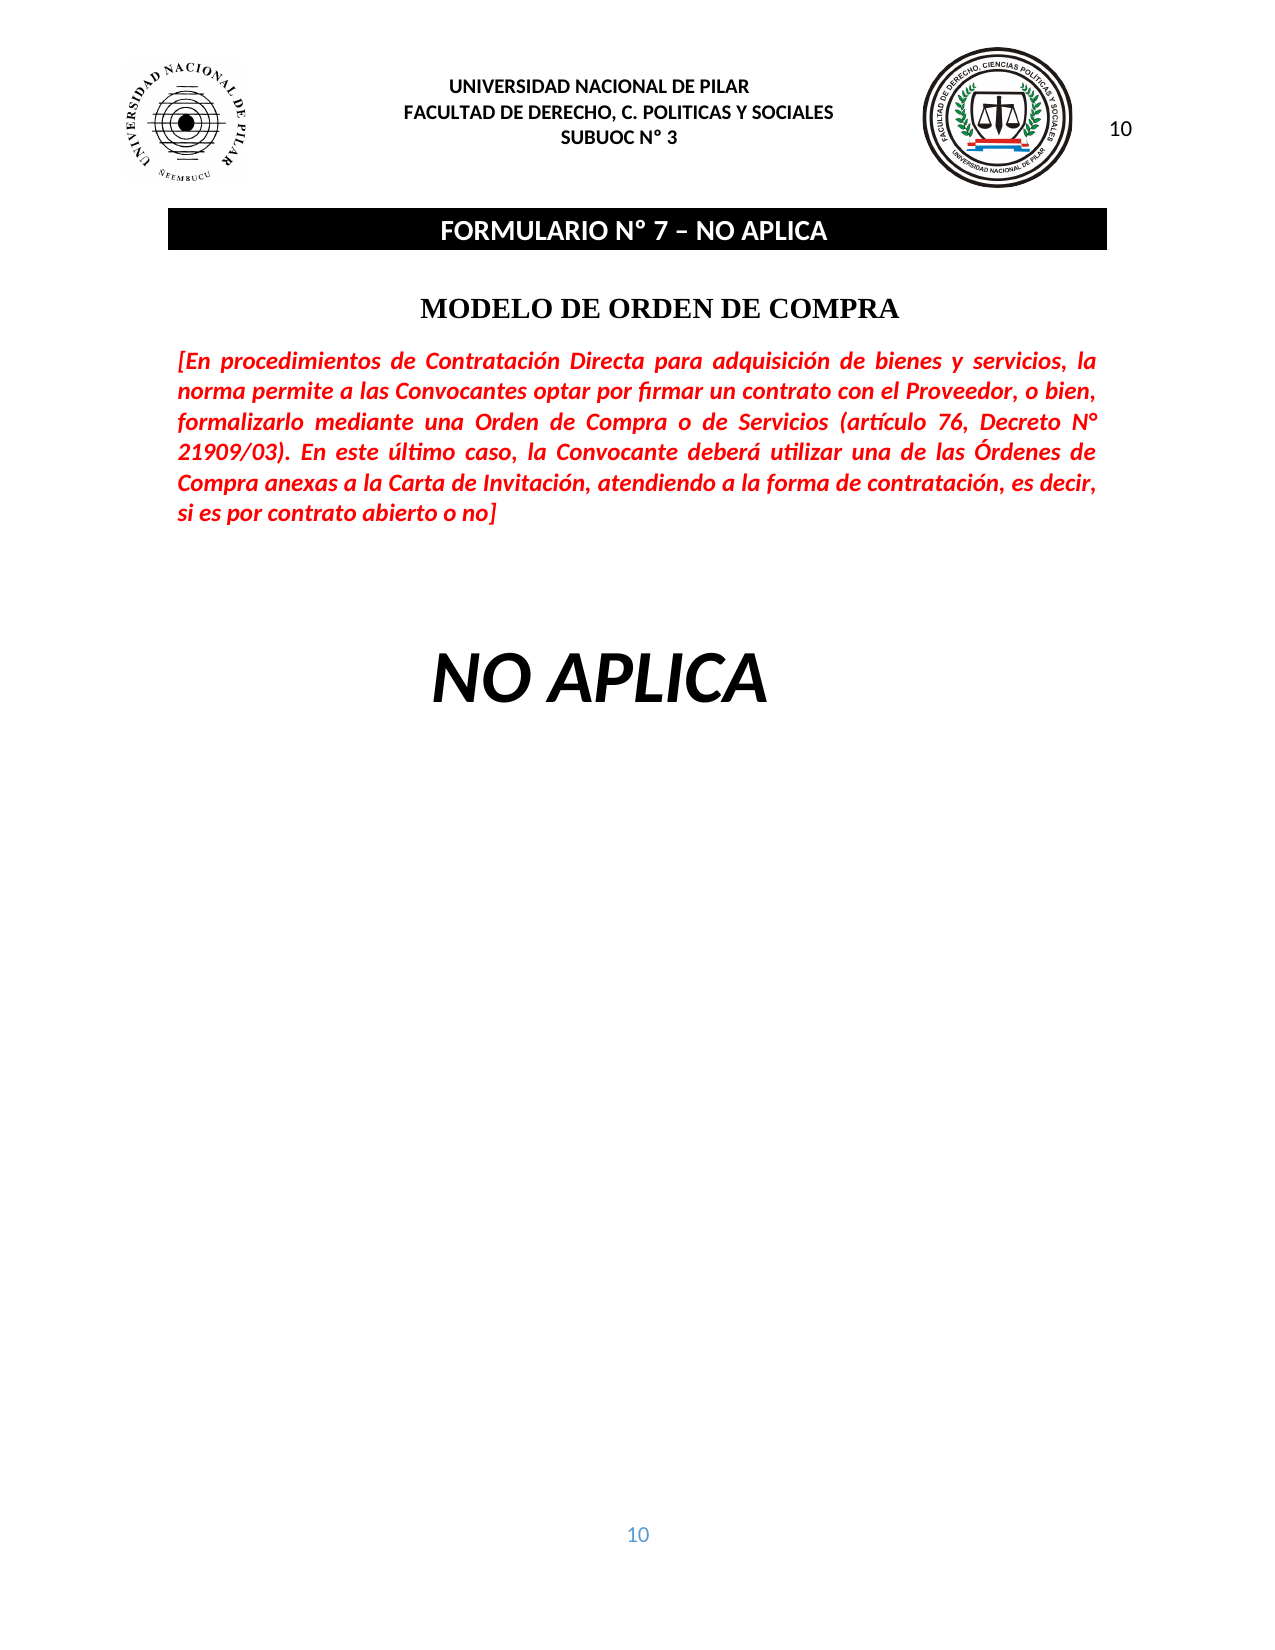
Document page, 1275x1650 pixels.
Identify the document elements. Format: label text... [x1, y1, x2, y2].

text NO APLICA [177, 629, 1098, 721]
text MODELO DE ORDEN DE COMPRA [222, 291, 1098, 324]
text FORMULARIO Nº 7 – NO APLICA [169, 210, 1106, 249]
text [En procedimientos de Contratación Directa para adquisición de bienes y servicios, la norma permite a las Convocantes optar por firmar un contrato con el Proveedor, o bien, formalizarlo mediante una Orden de Compra o de Servicios (artículo 76, Decreto N° 21909/03). En este último caso, la Convocante deberá utilizar una de las Órdenes de Compra anexas a la Carta de Invitación, atendiendo a la forma de contratación, es decir, si es por contrato abierto o no] [177, 345, 1098, 528]
picture [922, 47, 1073, 188]
